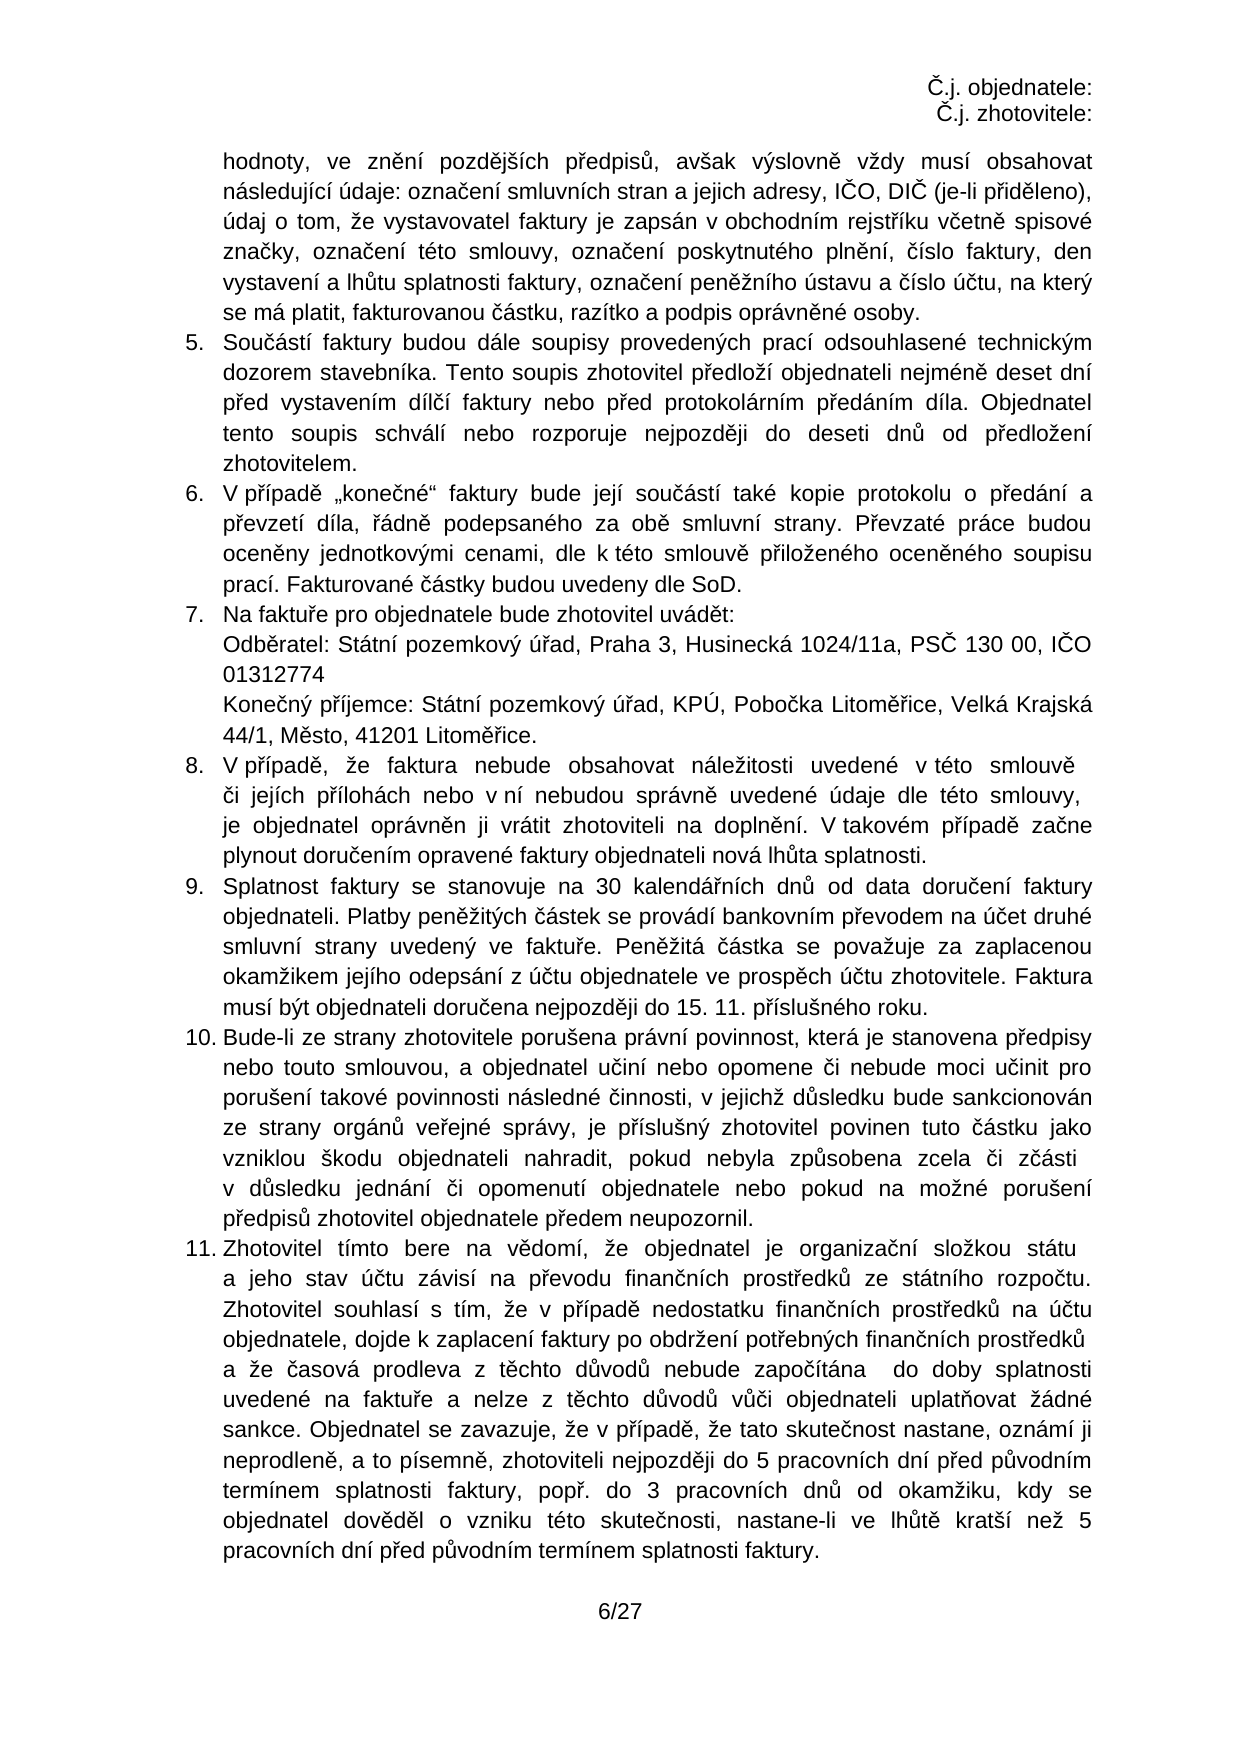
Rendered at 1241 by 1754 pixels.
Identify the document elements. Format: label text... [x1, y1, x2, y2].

list Konečný příjemce: Státní pozemkový úřad, KPÚ, Pobočka Litoměřice, Velká Krajská 44/1, Město, 41201 Litoměřice. [223, 691, 1093, 748]
list Odběratel: Státní pozemkový úřad, Praha 3, Husinecká 1024/11a, PSČ 130 00, IČO 01312774 [223, 631, 1093, 687]
list Splatnost faktury se stanovuje na 30 kalendářních dnů od data doručení faktury objednateli. Platby peněžitých částek se provádí bankovním převodem na účet druhé smluvní strany uvedený ve faktuře. Peněžitá částka se považuje za zaplacenou okamžikem jejího odepsání z účtu objednatele ve prospěch účtu zhotovitele. Faktura musí být objednateli doručena nejpozději do 15. 11. příslušného roku. [185, 873, 1093, 1020]
list V případě, že faktura nebude obsahovat náležitosti uvedené v této smlouvě či jejích přílohách nebo v ní nebudou správně uvedené údaje dle této smlouvy, je objednatel oprávněn ji vrátit zhotoviteli na doplnění. V takovém případě začne plynout doručením opravené faktury objednateli nová lhůta splatnosti. [185, 752, 1093, 869]
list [185, 148, 1093, 325]
list Bude-li ze strany zhotovitele porušena právní povinnost, která je stanovena předpisy nebo touto smlouvou, a objednatel učiní nebo opomene či nebude moci učinit pro porušení takové povinnosti následné činnosti, v jejichž důsledku bude sankcionován ze strany orgánů veřejné správy, je příslušný zhotovitel povinen tuto částku jako vzniklou škodu objednateli nahradit, pokud nebyla způsobena zcela či zčásti v důsledku jednání či opomenutí objednatele nebo pokud na možné porušení předpisů zhotovitel objednatele předem neupozornil. [185, 1024, 1093, 1231]
list Součástí faktury budou dále soupisy provedených prací odsouhlasené technickým dozorem stavebníka. Tento soupis zhotovitel předloží objednateli nejméně deset dní před vystavením dílčí faktury nebo před protokolárním předáním díla. Objednatel tento soupis schválí nebo rozporuje nejpozději do deseti dnů od předložení zhotovitelem. [185, 329, 1093, 476]
list V případě „konečné“ faktury bude její součástí také kopie protokolu o předání a převzetí díla, řádně podepsaného za obě smluvní strany. Převzaté práce budou oceněny jednotkovými cenami, dle k této smlouvě přiloženého oceněného soupisu prací. Fakturované částky budou uvedeny dle SoD. [185, 480, 1093, 597]
list Na faktuře pro objednatele bude zhotovitel uvádět: [185, 601, 1093, 627]
list Zhotovitel tímto bere na vědomí, že objednatel je organizační složkou státu a jeho stav účtu závisí na převodu finančních prostředků ze státního rozpočtu. Zhotovitel souhlasí s tím, že v případě nedostatku finančních prostředků na účtu objednatele, dojde k zaplacení faktury po obdržení potřebných finančních prostředků a že časová prodleva z těchto důvodů nebude započítána do doby splatnosti uvedené na faktuře a nelze z těchto důvodů vůči objednateli uplatňovat žádné sankce. Objednatel se zavazuje, že v případě, že tato skutečnost nastane, oznámí ji neprodleně, a to písemně, zhotoviteli nejpozději do 5 pracovních dní před původním termínem splatnosti faktury, popř. do 3 pracovních dnů od okamžiku, kdy se objednatel dověděl o vzniku této skutečnosti, nastane-li ve lhůtě kratší než 5 pracovních dní před původním termínem splatnosti faktury. [185, 1235, 1093, 1563]
